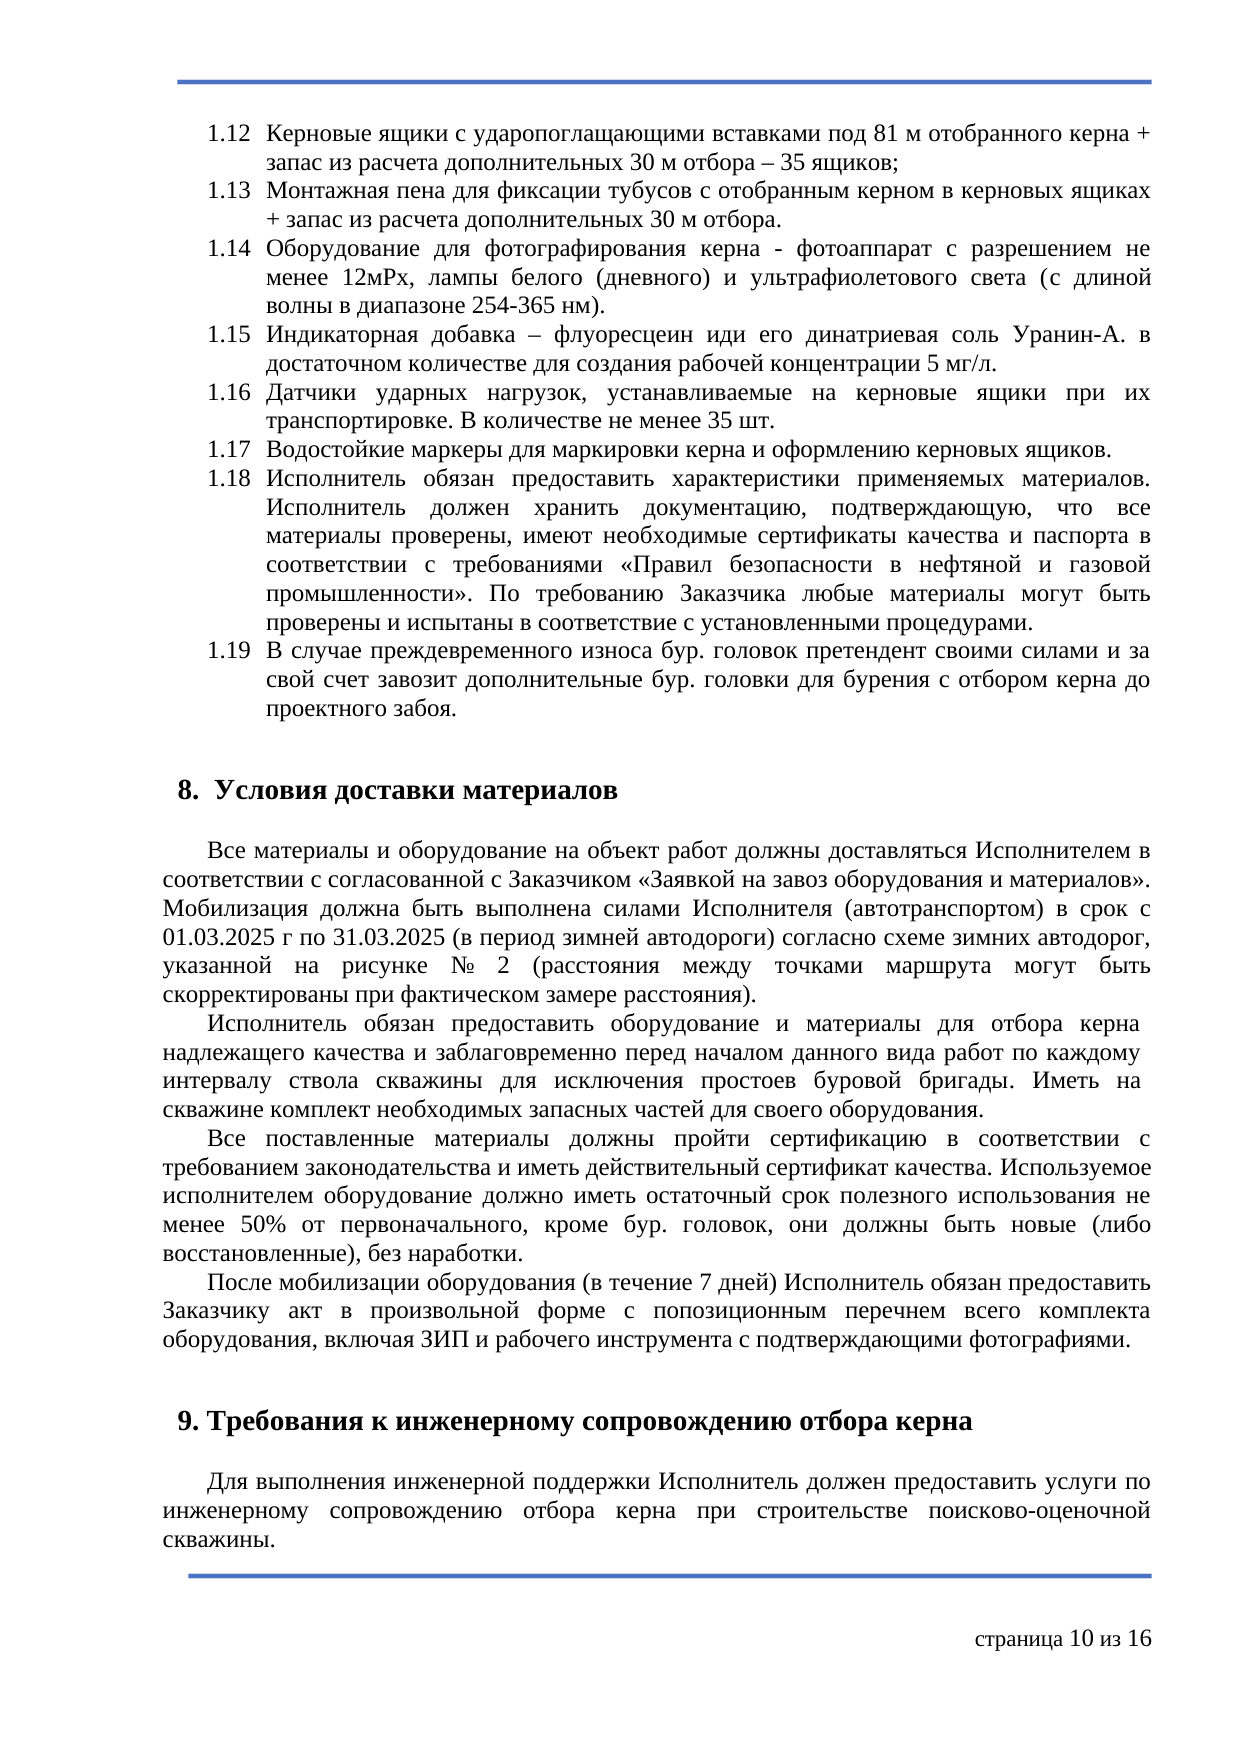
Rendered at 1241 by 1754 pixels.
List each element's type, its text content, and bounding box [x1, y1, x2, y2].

list В случае преждевременного износа бур. головок претендент своими силами и за свой счет завозит дополнительные бур. головки для бурения с отбором керна до проектного забоя. [207, 636, 1152, 722]
list Керновые ящики с ударопоглащающими вставками под 81 м отобранного керна + запас из расчета дополнительных 30 м отбора – 35 ящиков; [207, 118, 1152, 176]
list Водостойкие маркеры для маркировки керна и оформлению керновых ящиков. [207, 434, 1152, 463]
text Для выполнения инженерной поддержки Исполнитель должен предоставить услуги по инженерному сопровождению отбора керна при строительстве поисково-оценочной скважины. [162, 1466, 1152, 1553]
subtitle 9. Требования к инженерному сопровождению отбора керна [177, 1403, 1152, 1436]
list Датчики ударных нагрузок, устанавливаемые на керновые ящики при их транспортировке. В количестве не менее 35 шт. [207, 377, 1152, 434]
text Все материалы и оборудование на объект работ должны доставляться Исполнителем в соответствии с согласованной с Заказчиком «Заявкой на завоз оборудования и материалов». Мобилизация должна быть выполнена силами Исполнителя (автотранспортом) в срок с 01.03.2025 г по 31.03.2025 (в период зимней автодороги) согласно схеме зимних автодорог, указанной на рисунке № 2 (расстояния между точками маршрута могут быть скорректированы при фактическом замере расстояния). [162, 835, 1152, 1008]
text После мобилизации оборудования (в течение 7 дней) Исполнитель обязан предоставить Заказчику акт в произвольной форме с попозиционным перечнем всего комплекта оборудования, включая ЗИП и рабочего инструмента с подтверждающими фотографиями. [162, 1267, 1152, 1353]
list Монтажная пена для фиксации тубусов с отобранным керном в керновых ящиках + запас из расчета дополнительных 30 м отбора. [207, 176, 1152, 233]
list Индикаторная добавка – флуоресцеин иди его динатриевая соль Уранин-А. в достаточном количестве для создания рабочей концентрации 5 мг/л. [207, 319, 1152, 377]
subtitle 8. Условия доставки материалов [177, 772, 1152, 805]
text Все поставленные материалы должны пройти сертификацию в соответствии с требованием законодательства и иметь действительный сертификат качества. Используемое исполнителем оборудование должно иметь остаточный срок полезного использования не менее 50% от первоначального, кроме бур. головок, они должны быть новые (либо восстановленные), без наработки. [162, 1123, 1152, 1267]
list Оборудование для фотографирования керна - фотоаппарат с разрешением не менее 12мРх, лампы белого (дневного) и ультрафиолетового света (с длиной волны в диапазоне 254-365 нм). [207, 233, 1152, 319]
text Исполнитель обязан предоставить оборудование и материалы для отбора керна надлежащего качества и заблаговременно перед началом данного вида работ по каждому интервалу ствола скважины для исключения простоев буровой бригады. Иметь на скважине комплект необходимых запасных частей для своего оборудования. [162, 1008, 1141, 1123]
list Исполнитель обязан предоставить характеристики применяемых материалов. Исполнитель должен хранить документацию, подтверждающую, что все материалы проверены, имеют необходимые сертификаты качества и паспорта в соответствии с требованиями «Правил безопасности в нефтяной и газовой промышленности». По требованию Заказчика любые материалы могут быть проверены и испытаны в соответствие с установленными процедурами. [207, 463, 1152, 636]
